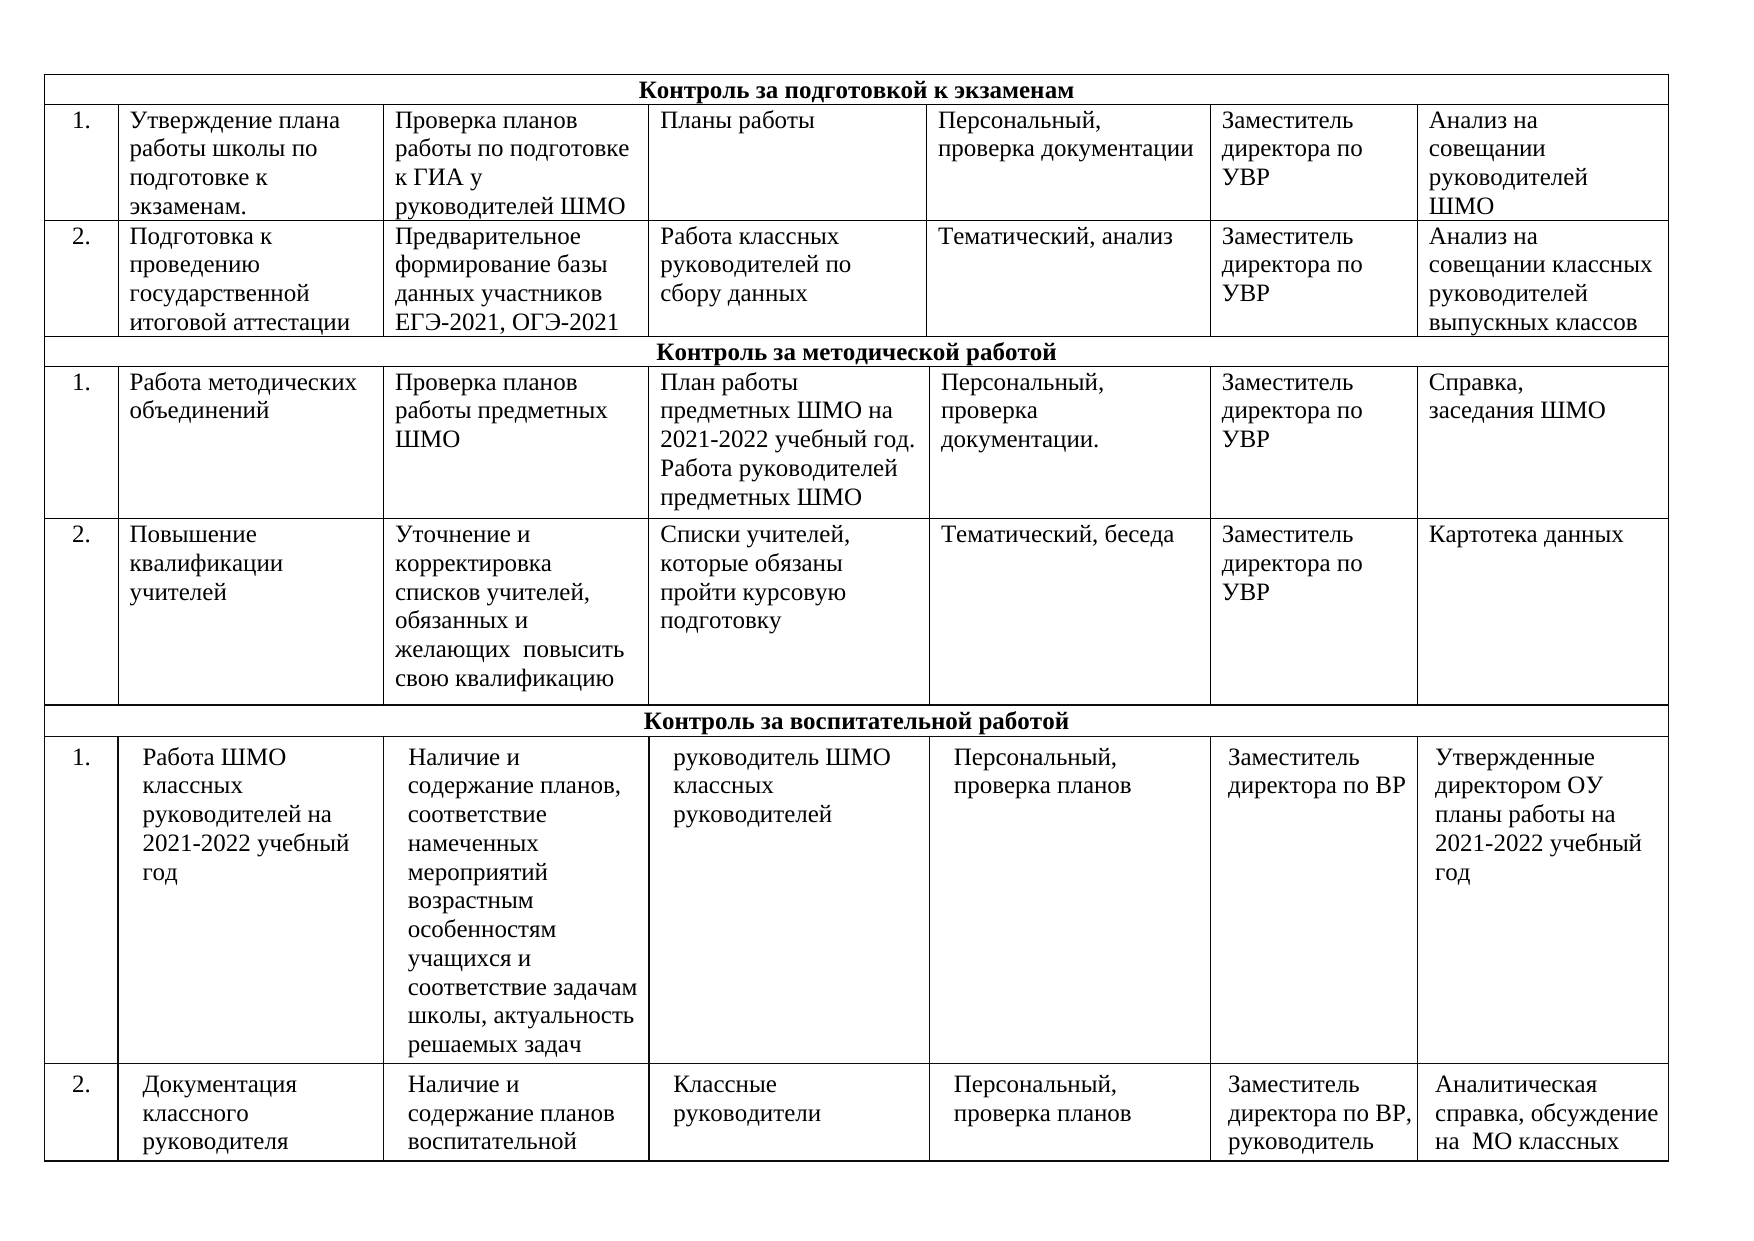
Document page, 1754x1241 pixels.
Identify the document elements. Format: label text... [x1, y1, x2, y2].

table_cell Контроль за подготовкой к экзаменам [45, 75, 1668, 104]
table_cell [1418, 1064, 1668, 1160]
table_cell План работы предметных ШМО на 2021-2022 учебный год. Работа руководителей предметных ШМО [649, 367, 929, 518]
table_cell Заместитель директора по УВР [1211, 221, 1417, 336]
table_cell Предварительное формирование базы данных участников ЕГЭ-2021, ОГЭ-2021 [384, 221, 648, 336]
table_cell Контроль за методической работой [45, 337, 1668, 366]
table_cell 2. [45, 1064, 117, 1160]
table_cell руководитель ШМО классных руководителей [650, 737, 929, 1063]
table_cell Тематический, анализ [927, 221, 1210, 336]
table_cell Персональный, проверка планов [930, 737, 1210, 1063]
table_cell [384, 1064, 648, 1160]
table_cell 2. [45, 221, 118, 336]
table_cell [930, 1064, 1210, 1160]
table_cell Заместитель директора по УВР [1211, 105, 1417, 220]
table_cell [119, 1064, 383, 1160]
table_cell 1. [45, 105, 118, 220]
table_cell 1. [45, 737, 117, 1063]
table_cell Работа классных руководителей по сбору данных [649, 221, 926, 336]
table_cell Планы работы [649, 105, 926, 220]
table_cell Заместитель директора по ВР [1211, 737, 1417, 1063]
table_cell Наличие и содержание планов, соответствие намеченных мероприятий возрастным особенностям учащихся и соответствие задачам школы, актуальность решаемых задач [384, 737, 648, 1063]
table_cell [650, 1064, 929, 1160]
table_cell Списки учителей, которые обязаны пройти курсовую подготовку [649, 519, 929, 704]
table_cell Подготовка к проведению государственной итоговой аттестации [119, 221, 383, 336]
table_cell 2. [45, 519, 118, 704]
table_cell Утвержденные директором ОУ планы работы на 2021-2022 учебный год [1418, 737, 1668, 1063]
table_cell Работа методических объединений [119, 367, 383, 518]
table_cell Утверждение плана работы школы по подготовке к экзаменам. [119, 105, 383, 220]
table_cell Анализ на совещании руководителей ШМО [1418, 105, 1668, 220]
table_cell Тематический, беседа [930, 519, 1210, 704]
table_cell Персональный, проверка документации. [930, 367, 1210, 518]
table_cell Анализ на совещании классных руководителей выпускных классов [1418, 221, 1668, 336]
table_cell Справка, заседания ШМО [1418, 367, 1668, 518]
table_cell Работа ШМО классных руководителей на 2021-2022 учебный год [119, 737, 383, 1063]
table_cell Заместитель директора по УВР [1211, 367, 1417, 518]
table_cell 1. [45, 367, 118, 518]
table_cell Картотека данных [1418, 519, 1668, 704]
table_cell Персональный, проверка документации [927, 105, 1210, 220]
table_cell Проверка планов работы предметных ШМО [384, 367, 648, 518]
table_cell Заместитель директора по УВР [1211, 519, 1417, 704]
table_cell Повышение квалификации учителей [119, 519, 383, 704]
table_cell Уточнение и корректировка списков учителей, обязанных и желающих повысить свою квалификацию [384, 519, 648, 704]
table_cell Контроль за воспитательной работой [45, 706, 1668, 736]
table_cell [1211, 1064, 1417, 1160]
table_cell Проверка планов работы по подготовке к ГИА у руководителей ШМО [384, 105, 648, 220]
